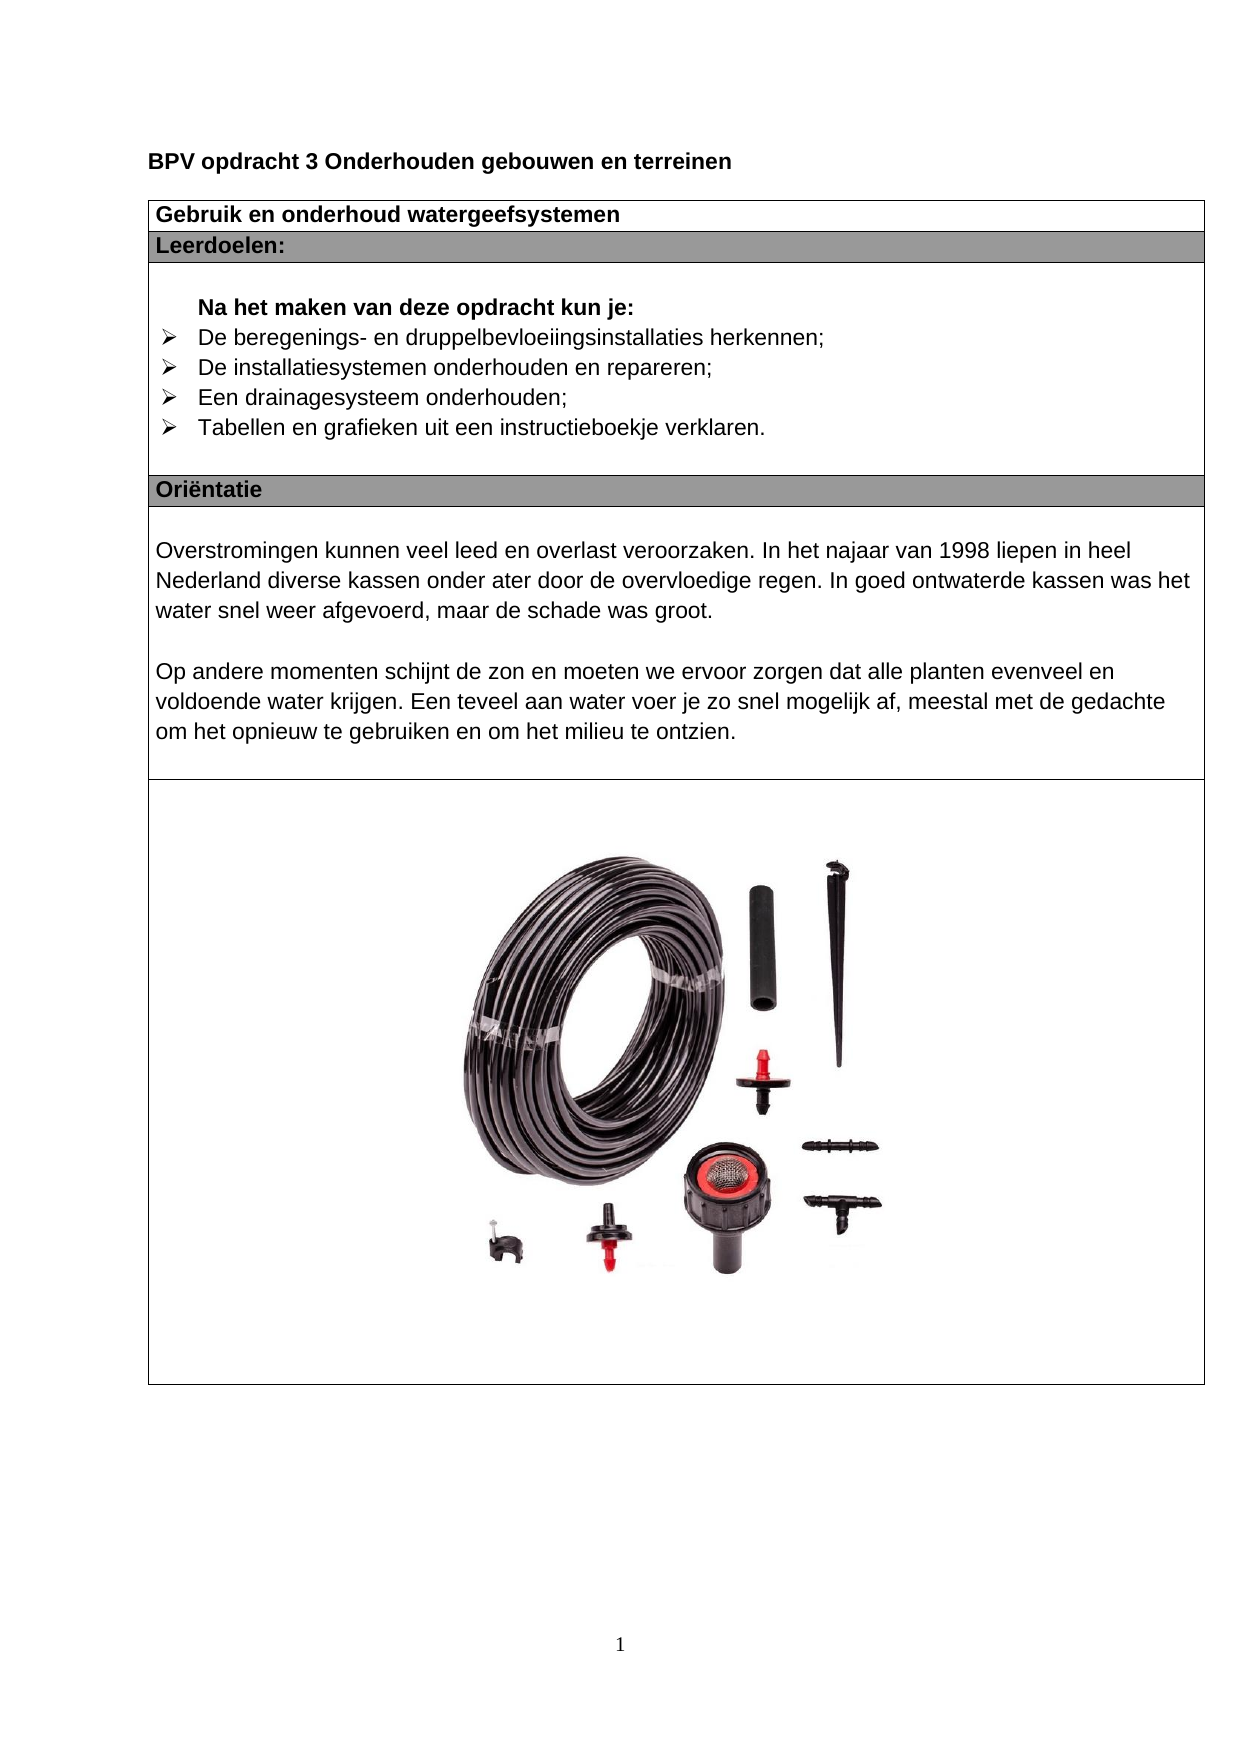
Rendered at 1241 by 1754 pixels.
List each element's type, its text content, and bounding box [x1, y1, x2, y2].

table_cell Na het maken van deze opdracht kun je: De beregenings- en druppelbevloeiingsinstallaties herkennen; De installatiesystemen onderhouden en repareren; Een drainagesysteem onderhouden; Tabellen en grafieken uit een instructieboekje verklaren. [149, 263, 1204, 475]
picture [449, 846, 890, 1288]
text BPV opdracht 3 Onderhouden gebouwen en terreinen [148, 148, 1093, 174]
table_cell Oriëntatie [149, 476, 1204, 506]
table_cell Leerdoelen: [149, 232, 1204, 262]
table_header Gebruik en onderhoud watergeefsystemen [149, 201, 1204, 231]
table_cell [149, 780, 1204, 1384]
table_cell Overstromingen kunnen veel leed en overlast veroorzaken. In het najaar van 1998 liepen in heel Nederland diverse kassen onder ater door de overvloedige regen. In goed ontwaterde kassen was het water snel weer afgevoerd, maar de schade was groot. Op andere momenten schijnt de zon en moeten we ervoor zorgen dat alle planten evenveel en voldoende water krijgen. Een teveel aan water voer je zo snel mogelijk af, meestal met de gedachte om het opnieuw te gebruiken en om het milieu te ontzien. [149, 507, 1204, 778]
